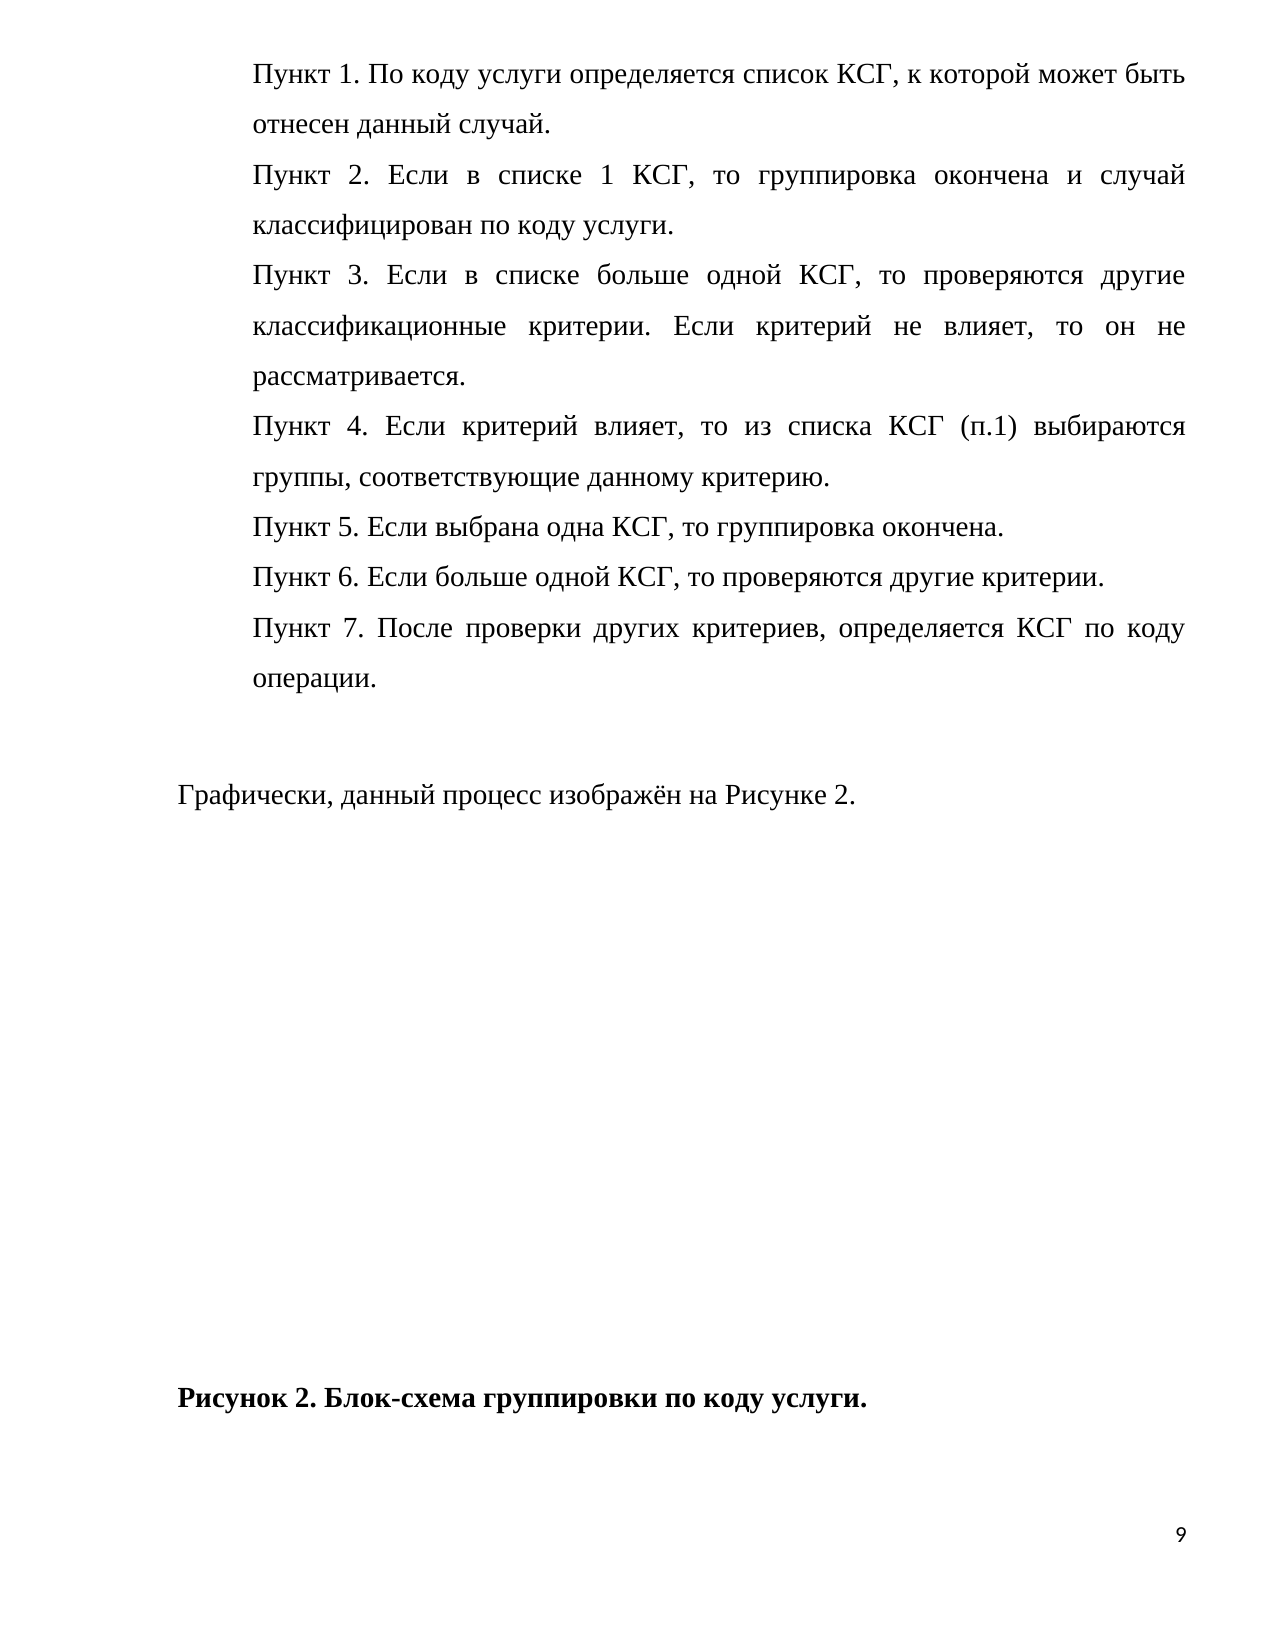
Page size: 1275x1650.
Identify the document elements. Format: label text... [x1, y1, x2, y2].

text Пункт 1. По коду услуги определяется список КСГ, к которой может быть отнесен данный случай. [252, 56, 1186, 140]
text Графически, данный процесс изображён на Рисунке 2. [177, 777, 1186, 811]
text Пункт 6. Если больше одной КСГ, то проверяются другие критерии. [252, 559, 1186, 593]
text Пункт 7. После проверки других критериев, определяется КСГ по коду операции. [252, 610, 1186, 693]
text Пункт 3. Если в списке больше одной КСГ, то проверяются другие классификационные критерии. Если критерий не влияет, то он не рассматривается. [252, 257, 1186, 392]
text Пункт 5. Если выбрана одна КСГ, то группировка окончена. [252, 509, 1186, 543]
text Пункт 2. Если в списке 1 КСГ, то группировка окончена и случай классифицирован по коду услуги. [252, 157, 1186, 241]
text Пункт 4. Если критерий влияет, то из списка КСГ (п.1) выбираются группы, соответствующие данному критерию. [252, 408, 1186, 492]
text Рисунок 2. Блок-схема группировки по коду услуги. [177, 1380, 1186, 1414]
